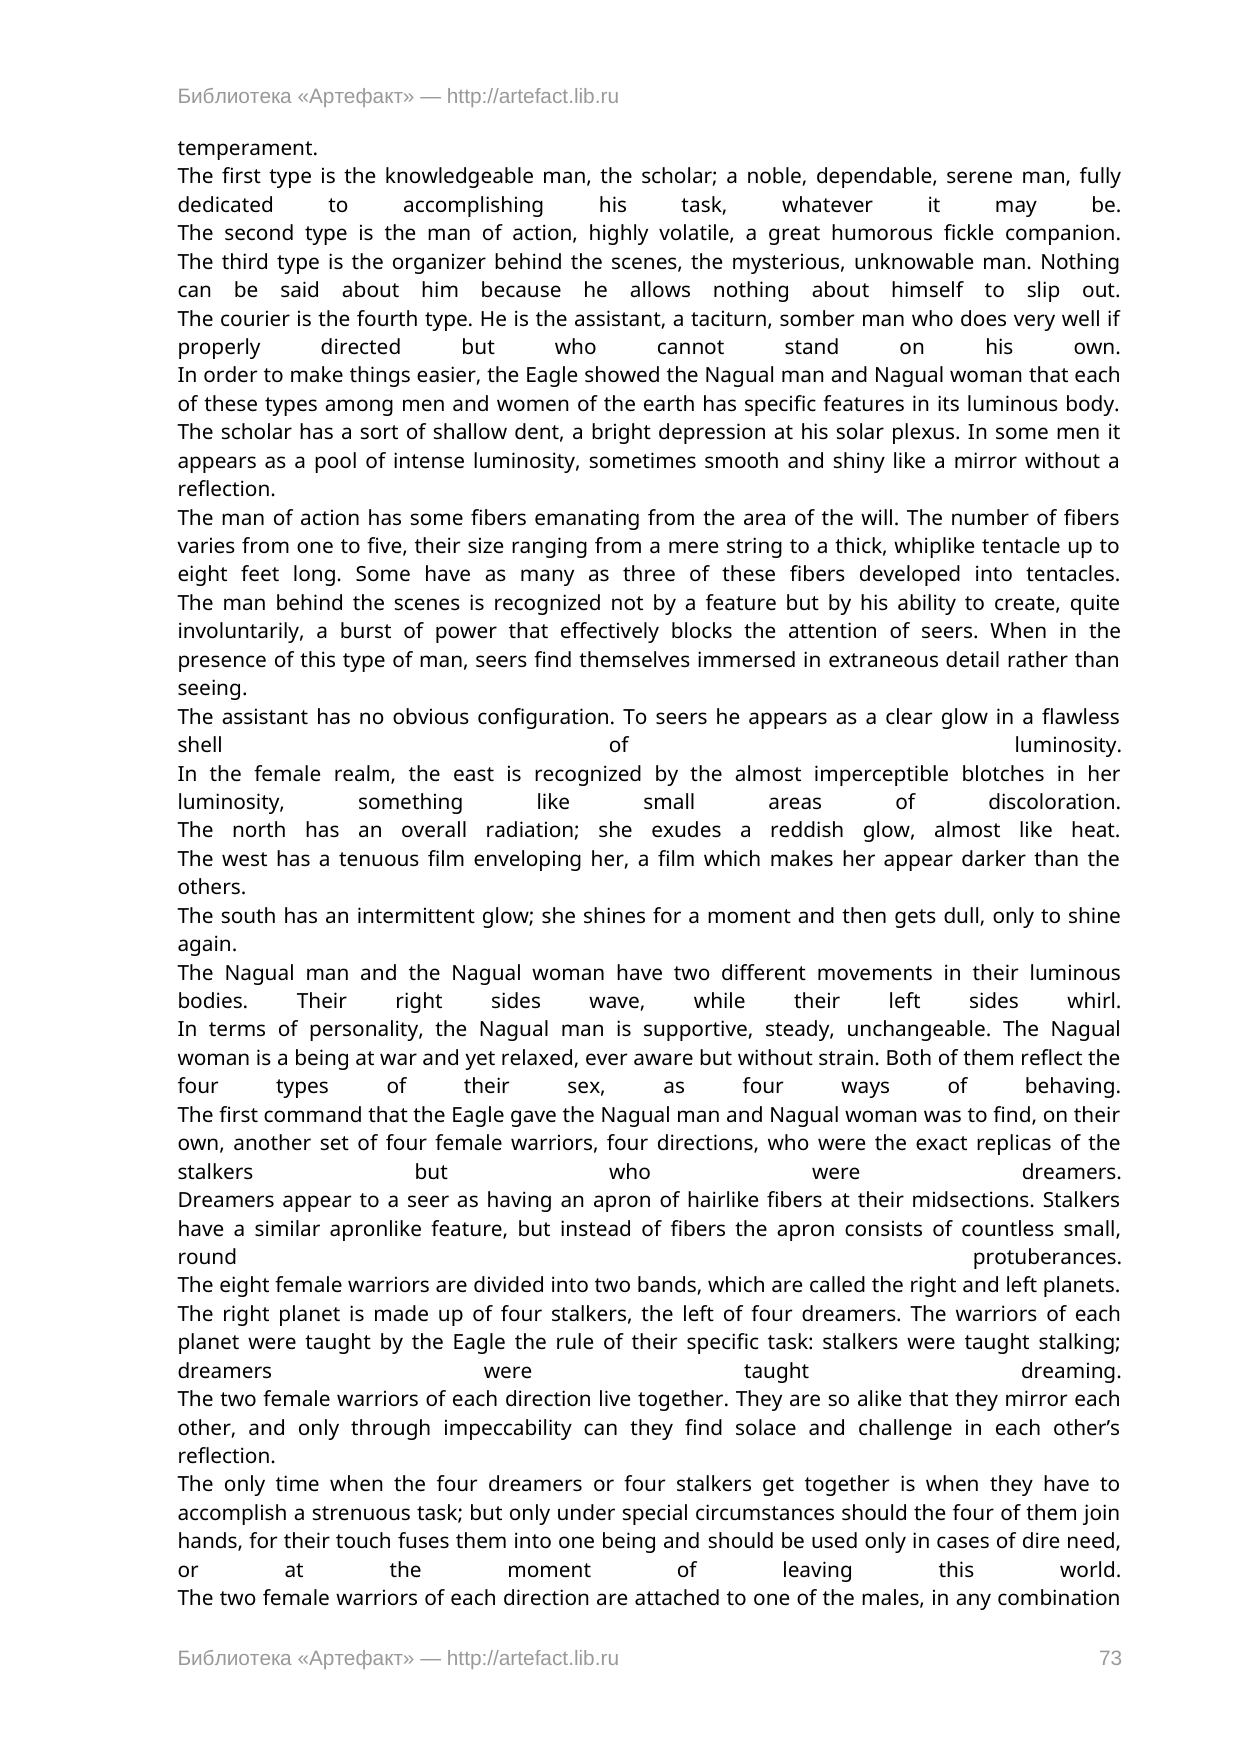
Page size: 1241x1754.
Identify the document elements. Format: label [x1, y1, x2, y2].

text [177, 133, 1122, 1612]
